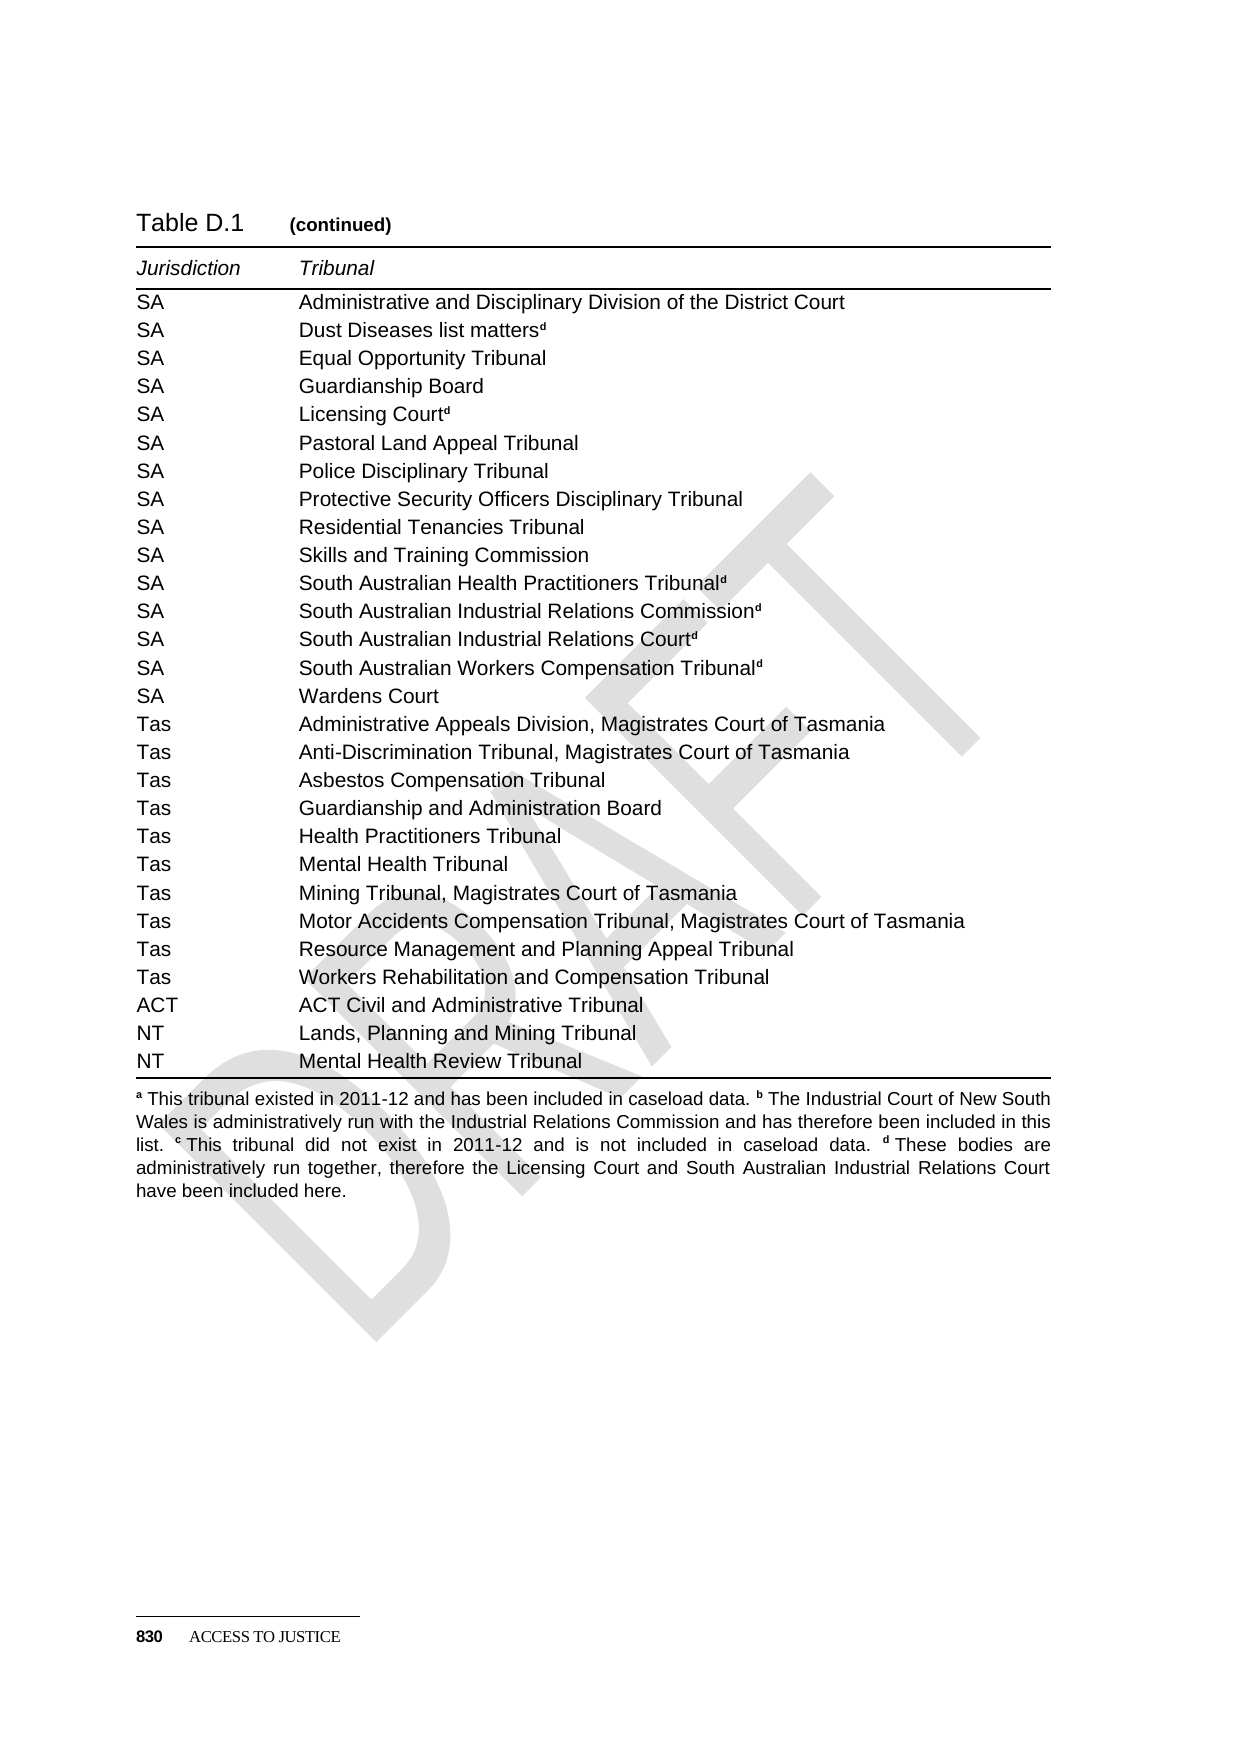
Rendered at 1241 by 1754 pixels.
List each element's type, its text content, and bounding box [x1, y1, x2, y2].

table_cell SA [136, 627, 298, 655]
table_cell SA [136, 430, 298, 458]
table_cell Wardens Court [298, 684, 1051, 712]
table_header Tribunal [298, 248, 1051, 288]
table_cell Tas [136, 796, 298, 824]
table_cell SA [136, 346, 298, 374]
table_cell Motor Accidents Compensation Tribunal, Magistrates Court of Tasmania [298, 909, 1051, 937]
table_cell Tas [136, 768, 298, 796]
table_cell SA [136, 402, 298, 430]
table_cell SA [136, 655, 298, 683]
table_cell South Australian Industrial Relations Commissiond [298, 599, 1051, 627]
table_cell NT [136, 1049, 298, 1077]
table_header Jurisdiction [136, 248, 298, 288]
table_cell Lands, Planning and Mining Tribunal [298, 1021, 1051, 1049]
table_cell Asbestos Compensation Tribunal [298, 768, 1051, 796]
table_cell SA [136, 599, 298, 627]
table_cell Dust Diseases list mattersd [298, 318, 1051, 346]
table_cell SA [136, 543, 298, 571]
table_cell Tas [136, 852, 298, 880]
table_cell SA [136, 290, 298, 318]
table_cell Tas [136, 965, 298, 993]
title Table D.1 (continued) [136, 208, 1051, 238]
table_cell SA [136, 571, 298, 599]
table_cell Tas [136, 909, 298, 937]
table_cell Police Disciplinary Tribunal [298, 459, 1051, 487]
text a This tribunal existed in 2011-12 and has been included in caseload data. b The Industrial Court of New South Wales is administratively run with the Industrial Relations Commission and has therefore been included in this list. c This tribunal did not exist in 2011-12 and is not included in caseload data. d These bodies are administratively run together, therefore the Licensing Court and South Australian Industrial Relations Court have been included here. [136, 1087, 1051, 1202]
table_cell Guardianship and Administration Board [298, 796, 1051, 824]
table_cell SA [136, 318, 298, 346]
table_cell Anti-Discrimination Tribunal, Magistrates Court of Tasmania [298, 740, 1051, 768]
table_cell Residential Tenancies Tribunal [298, 515, 1051, 543]
table_cell South Australian Workers Compensation Tribunald [298, 655, 1051, 683]
table_cell Health Practitioners Tribunal [298, 824, 1051, 852]
table_cell Tas [136, 740, 298, 768]
table_cell Tas [136, 937, 298, 965]
table_cell Mental Health Review Tribunal [298, 1049, 1051, 1077]
table_cell Administrative Appeals Division, Magistrates Court of Tasmania [298, 712, 1051, 740]
table_cell NT [136, 1021, 298, 1049]
table_cell Equal Opportunity Tribunal [298, 346, 1051, 374]
table_cell Resource Management and Planning Appeal Tribunal [298, 937, 1051, 965]
table_cell Guardianship Board [298, 374, 1051, 402]
table_cell South Australian Industrial Relations Courtd [298, 627, 1051, 655]
table_cell Tas [136, 712, 298, 740]
table_cell SA [136, 515, 298, 543]
table_cell SA [136, 459, 298, 487]
table_cell SA [136, 374, 298, 402]
table_cell Mental Health Tribunal [298, 852, 1051, 880]
table_cell Protective Security Officers Disciplinary Tribunal [298, 487, 1051, 515]
table_cell Tas [136, 880, 298, 908]
table_cell Pastoral Land Appeal Tribunal [298, 430, 1051, 458]
table_cell ACT [136, 993, 298, 1021]
table_cell ACT Civil and Administrative Tribunal [298, 993, 1051, 1021]
table_cell Skills and Training Commission [298, 543, 1051, 571]
table_cell Workers Rehabilitation and Compensation Tribunal [298, 965, 1051, 993]
table_cell Licensing Courtd [298, 402, 1051, 430]
table_cell Administrative and Disciplinary Division of the District Court [298, 290, 1051, 318]
table_cell Mining Tribunal, Magistrates Court of Tasmania [298, 880, 1051, 908]
table_cell SA [136, 487, 298, 515]
table_cell SA [136, 684, 298, 712]
table_cell Tas [136, 824, 298, 852]
table_cell South Australian Health Practitioners Tribunald [298, 571, 1051, 599]
